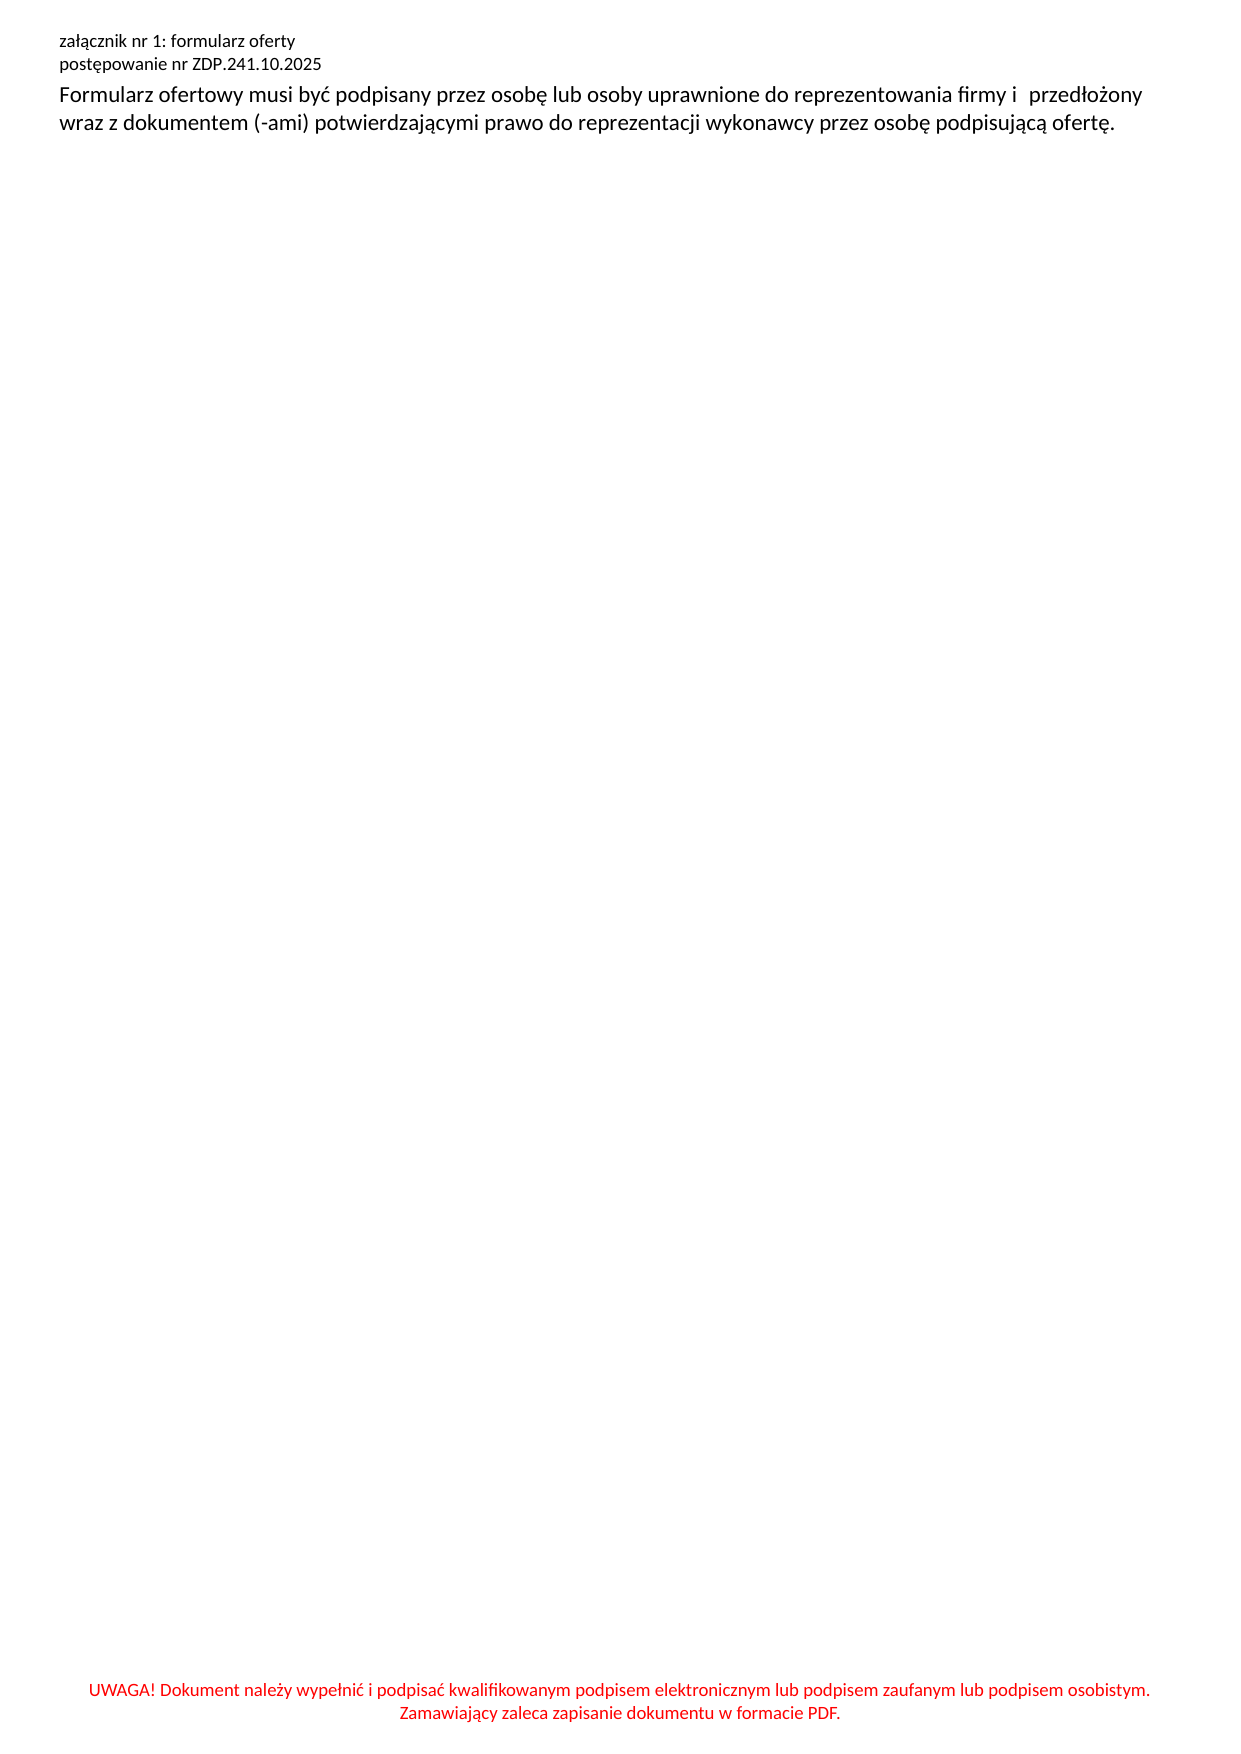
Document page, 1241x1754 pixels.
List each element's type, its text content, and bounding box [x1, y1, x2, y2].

text Formularz ofertowy musi być podpisany przez osobę lub osoby uprawnione do reprezentowania firmy i przedłożony wraz z dokumentem (-ami) potwierdzającymi prawo do reprezentacji wykonawcy przez osobę podpisującą ofertę. [59, 81, 1181, 137]
